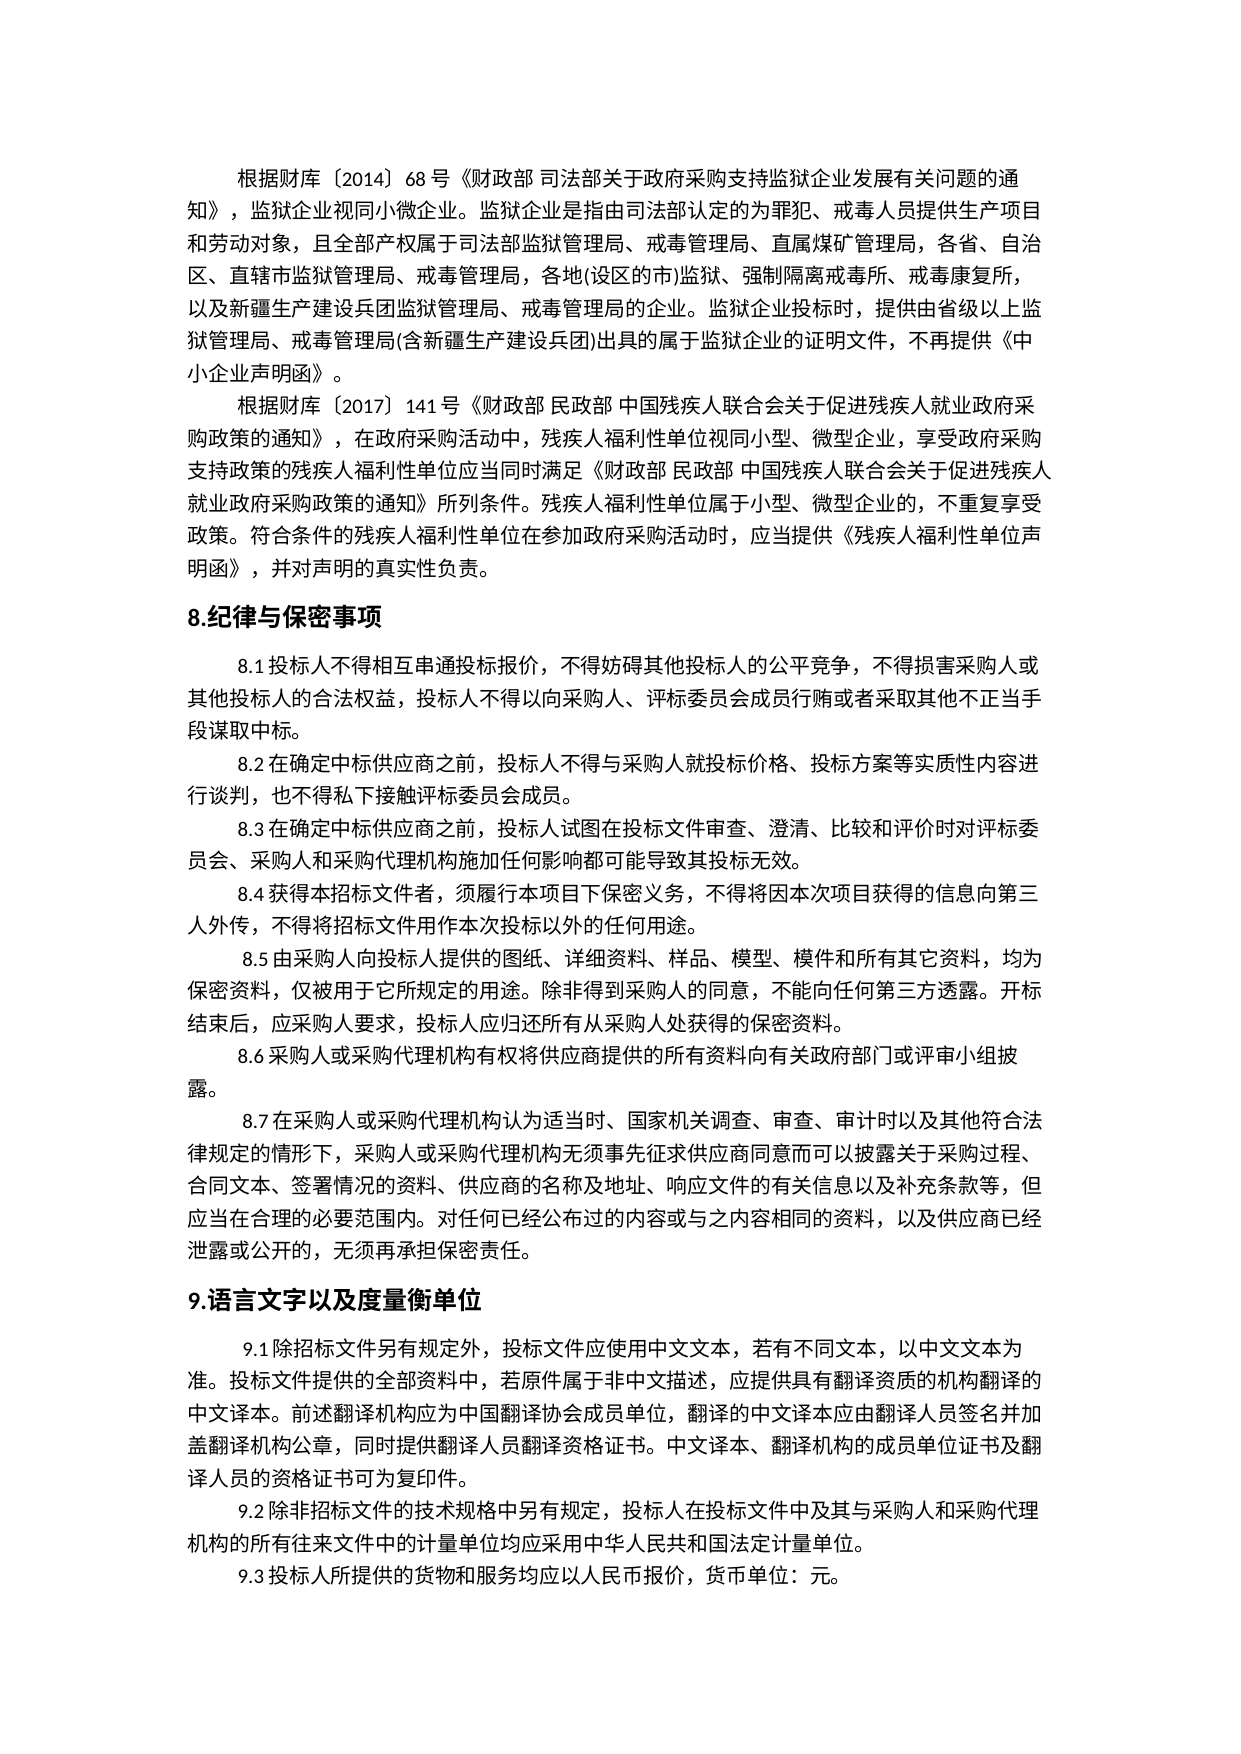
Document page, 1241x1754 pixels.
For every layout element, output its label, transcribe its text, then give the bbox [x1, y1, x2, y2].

text 根据财库〔2017〕141号《财政部 民政部 中国残疾人联合会关于促进残疾人就业政府采购政策的通知》，在政府采购活动中，残疾人福利性单位视同小型、微型企业，享受政府采购支持政策的残疾人福利性单位应当同时满足《财政部 民政部 中国残疾人联合会关于促进残疾人就业政府采购政策的通知》所列条件。残疾人福利性单位属于小型、微型企业的，不重复享受政策。符合条件的残疾人福利性单位在参加政府采购活动时，应当提供《残疾人福利性单位声明函》，并对声明的真实性负责。 [187, 389, 1053, 584]
text 8.纪律与保密事项 [187, 584, 1053, 649]
text 9.2除非招标文件的技术规格中另有规定，投标人在投标文件中及其与采购人和采购代理机构的所有往来文件中的计量单位均应采用中华人民共和国法定计量单位。 [187, 1494, 1053, 1559]
text 8.4获得本招标文件者，须履行本项目下保密义务，不得将因本次项目获得的信息向第三人外传，不得将招标文件用作本次投标以外的任何用途。 [187, 877, 1053, 942]
text 9.语言文字以及度量衡单位 [187, 1267, 1053, 1332]
text 9.3投标人所提供的货物和服务均应以人民币报价，货币单位：元。 [187, 1559, 1053, 1592]
text 8.2在确定中标供应商之前，投标人不得与采购人就投标价格、投标方案等实质性内容进行谈判，也不得私下接触评标委员会成员。 [187, 747, 1053, 812]
text 8.6采购人或采购代理机构有权将供应商提供的所有资料向有关政府部门或评审小组披露。 [187, 1039, 1053, 1104]
text 8.1投标人不得相互串通投标报价，不得妨碍其他投标人的公平竞争，不得损害采购人或其他投标人的合法权益，投标人不得以向采购人、评标委员会成员行贿或者采取其他不正当手段谋取中标。 [187, 649, 1053, 747]
text 8.3在确定中标供应商之前，投标人试图在投标文件审查、澄清、比较和评价时对评标委员会、采购人和采购代理机构施加任何影响都可能导致其投标无效。 [187, 812, 1053, 877]
text 8.5由采购人向投标人提供的图纸、详细资料、样品、模型、模件和所有其它资料，均为保密资料，仅被用于它所规定的用途。除非得到采购人的同意，不能向任何第三方透露。开标结束后，应采购人要求，投标人应归还所有从采购人处获得的保密资料。 [187, 942, 1053, 1039]
text 根据财库〔2014〕68号《财政部 司法部关于政府采购支持监狱企业发展有关问题的通知》，监狱企业视同小微企业。监狱企业是指由司法部认定的为罪犯、戒毒人员提供生产项目和劳动对象，且全部产权属于司法部监狱管理局、戒毒管理局、直属煤矿管理局，各省、自治区、直辖市监狱管理局、戒毒管理局，各地(设区的市)监狱、强制隔离戒毒所、戒毒康复所，以及新疆生产建设兵团监狱管理局、戒毒管理局的企业。监狱企业投标时，提供由省级以上监狱管理局、戒毒管理局(含新疆生产建设兵团)出具的属于监狱企业的证明文件，不再提供《中小企业声明函》。 [187, 162, 1053, 389]
text 9.1除招标文件另有规定外，投标文件应使用中文文本，若有不同文本，以中文文本为准。投标文件提供的全部资料中，若原件属于非中文描述，应提供具有翻译资质的机构翻译的中文译本。前述翻译机构应为中国翻译协会成员单位，翻译的中文译本应由翻译人员签名并加盖翻译机构公章，同时提供翻译人员翻译资格证书。中文译本、翻译机构的成员单位证书及翻译人员的资格证书可为复印件。 [187, 1332, 1053, 1494]
text 8.7在采购人或采购代理机构认为适当时、国家机关调查、审查、审计时以及其他符合法律规定的情形下，采购人或采购代理机构无须事先征求供应商同意而可以披露关于采购过程、合同文本、签署情况的资料、供应商的名称及地址、响应文件的有关信息以及补充条款等，但应当在合理的必要范围内。对任何已经公布过的内容或与之内容相同的资料，以及供应商已经泄露或公开的，无须再承担保密责任。 [187, 1104, 1053, 1267]
